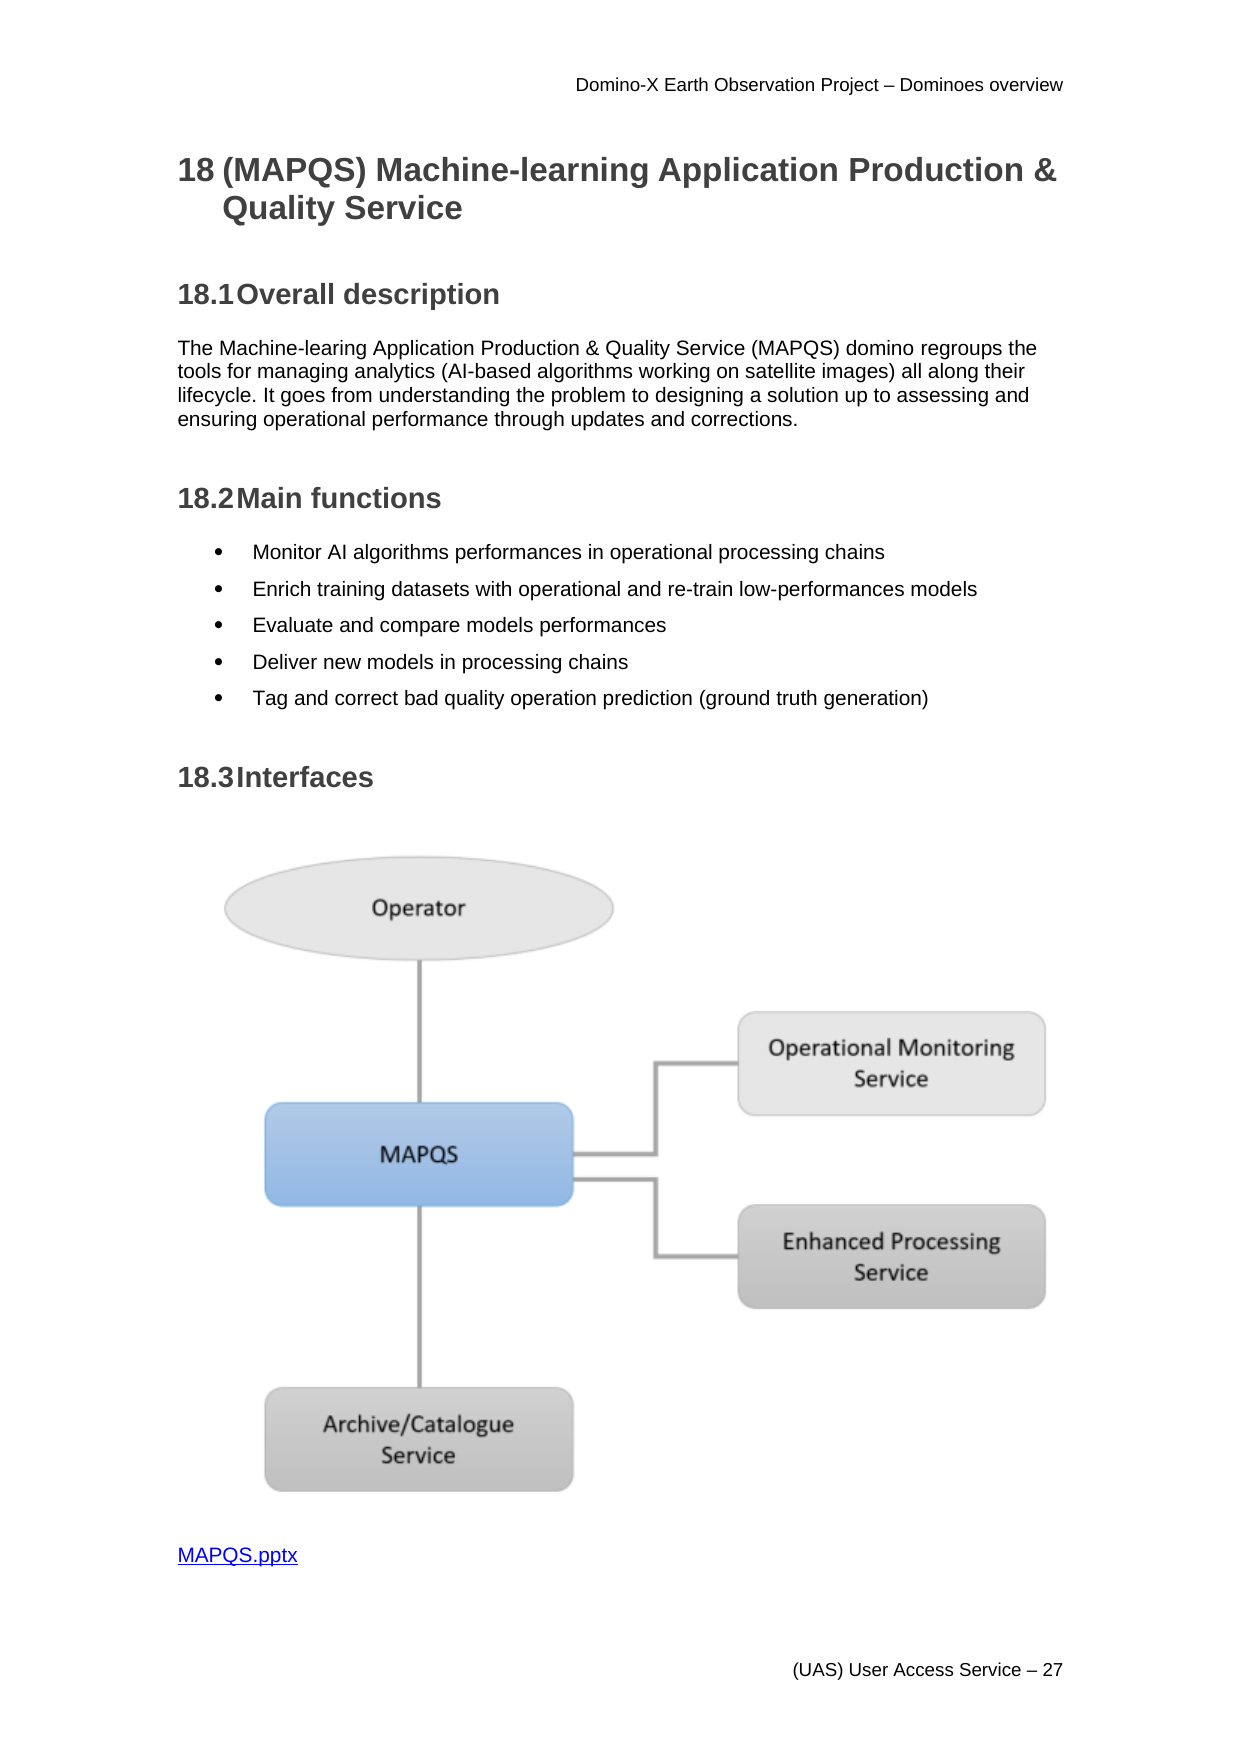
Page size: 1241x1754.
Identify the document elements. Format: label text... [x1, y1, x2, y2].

text The Machine-learing Application Production & Quality Service (MAPQS) domino regroups the tools for managing analytics (AI-based algorithms working on satellite images) all along their lifecycle. It goes from understanding the problem to designing a solution up to assessing and ensuring operational performance through updates and corrections. [177, 335, 1063, 431]
subtitle Interfaces [177, 760, 1063, 794]
subtitle Overall description [177, 277, 1063, 310]
list Monitor AI algorithms performances in operational processing chains [215, 540, 1063, 564]
list Evaluate and compare models performances [215, 613, 1063, 637]
list Tag and correct bad quality operation prediction (ground truth generation) [215, 686, 1063, 710]
picture [196, 818, 1082, 1531]
subtitle Main functions [177, 481, 1063, 515]
list Deliver new models in processing chains [215, 649, 1063, 673]
list Enrich training datasets with operational and re-train low-performances models [215, 576, 1063, 600]
subtitle (MAPQS) Machine-learning Application Production & Quality Service [177, 150, 1063, 227]
text MAPQS.pptx [177, 1543, 1063, 1567]
